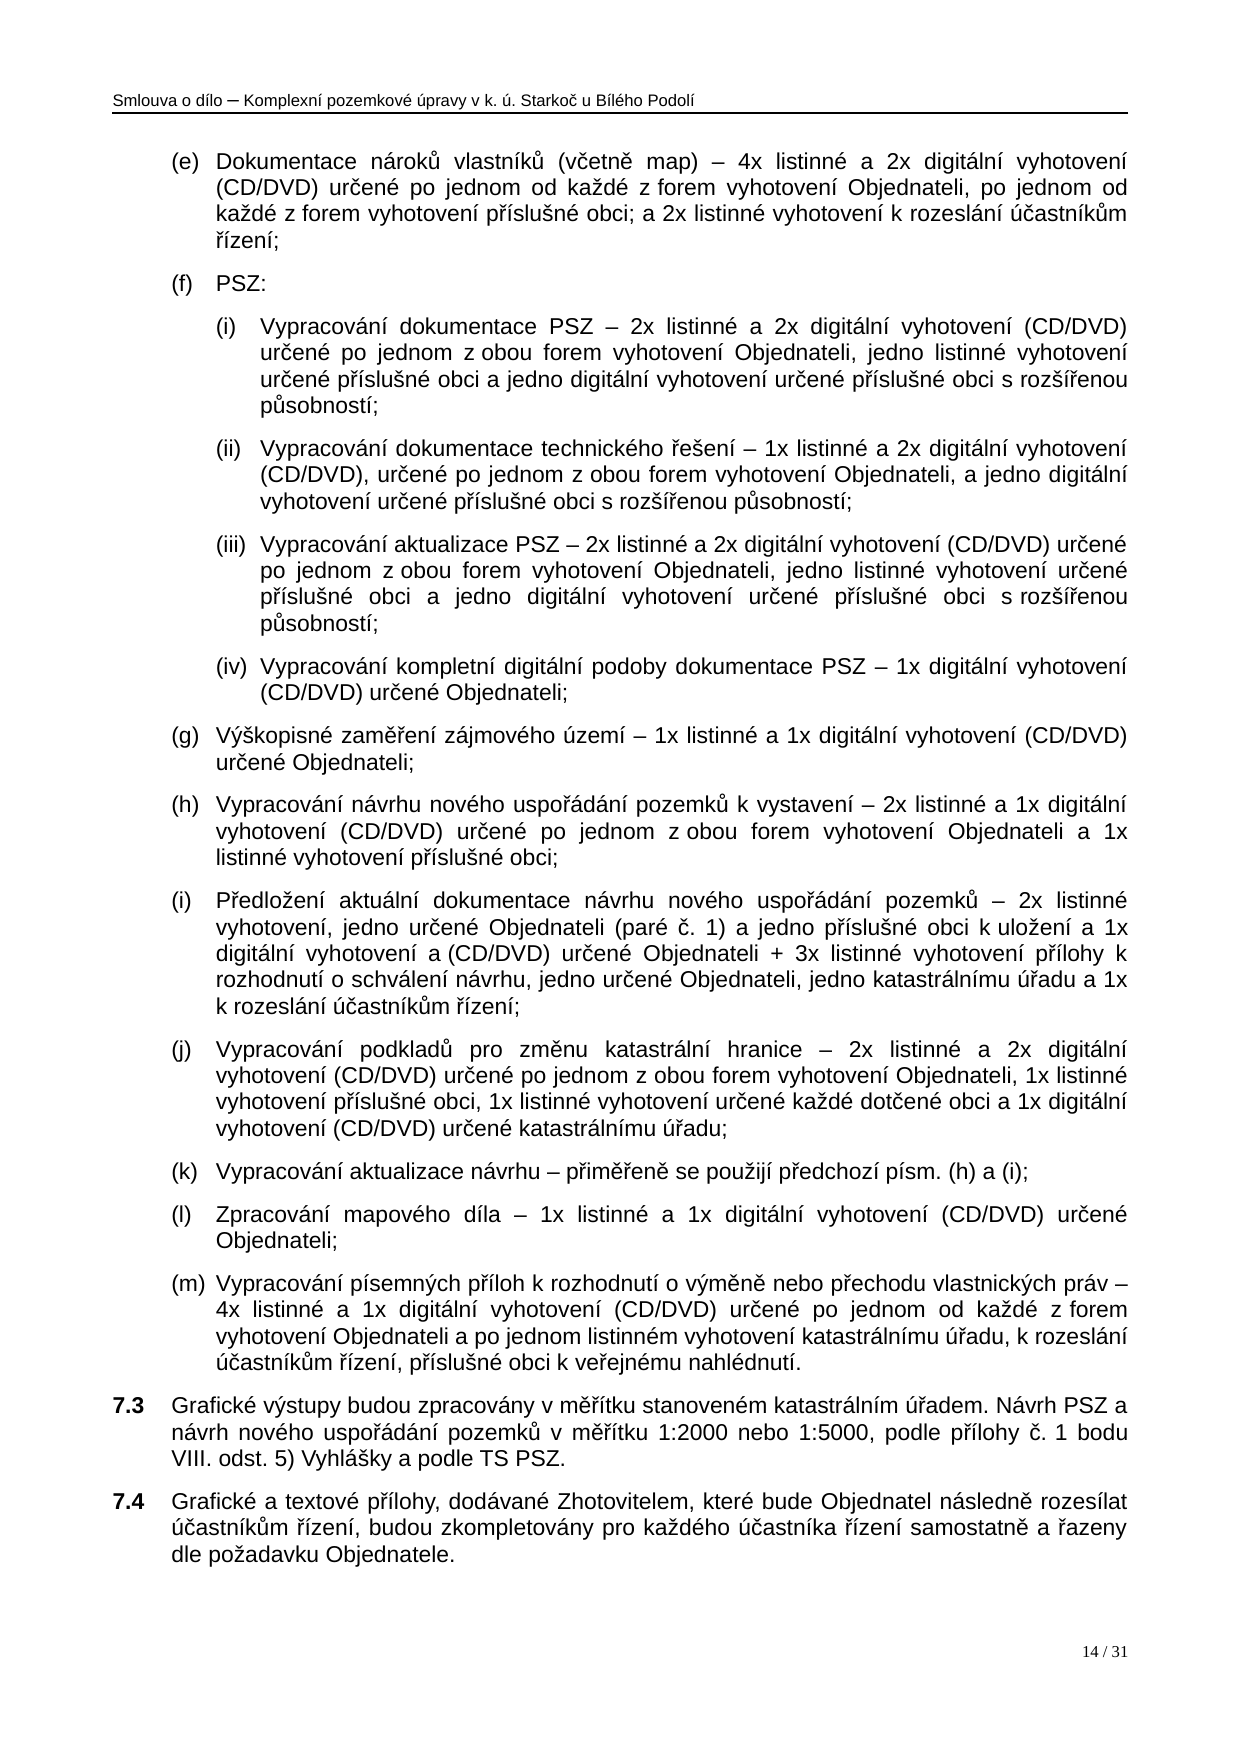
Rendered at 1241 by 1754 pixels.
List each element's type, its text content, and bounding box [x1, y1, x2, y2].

list Vypracování dokumentace technického řešení – 1x listinné a 2x digitální vyhotovení (CD/DVD), určené po jednom z obou forem vyhotovení Objednateli, a jedno digitální vyhotovení určené příslušné obci s rozšířenou působností; [216, 435, 1128, 514]
list Vypracování podkladů pro změnu katastrální hranice – 2x listinné a 2x digitální vyhotovení (CD/DVD) určené po jednom z obou forem vyhotovení Objednateli, 1x listinné vyhotovení příslušné obci, 1x listinné vyhotovení určené každé dotčené obci a 1x digitální vyhotovení (CD/DVD) určené katastrálnímu úřadu; [171, 1036, 1128, 1141]
list Dokumentace nároků vlastníků (včetně map) – 4x listinné a 2x digitální vyhotovení (CD/DVD) určené po jednom od každé z forem vyhotovení Objednateli, po jednom od každé z forem vyhotovení příslušné obci; a 2x listinné vyhotovení k rozeslání účastníkům řízení; [171, 148, 1128, 253]
list Vypracování písemných příloh k rozhodnutí o výměně nebo přechodu vlastnických práv – 4x listinné a 1x digitální vyhotovení (CD/DVD) určené po jednom od každé z forem vyhotovení Objednateli a po jednom listinném vyhotovení katastrálnímu úřadu, k rozeslání účastníkům řízení, příslušné obci k veřejnému nahlédnutí. [171, 1270, 1128, 1376]
list Výškopisné zaměření zájmového území – 1x listinné a 1x digitální vyhotovení (CD/DVD) určené Objednateli; [171, 722, 1128, 775]
list Vypracování aktualizace PSZ – 2x listinné a 2x digitální vyhotovení (CD/DVD) určené po jednom z obou forem vyhotovení Objednateli, jedno listinné vyhotovení určené příslušné obci a jedno digitální vyhotovení určené příslušné obci s rozšířenou působností; [216, 531, 1128, 636]
list Předložení aktuální dokumentace návrhu nového uspořádání pozemků – 2x listinné vyhotovení, jedno určené Objednateli (paré č. 1) a jedno příslušné obci k uložení a 1x digitální vyhotovení a (CD/DVD) určené Objednateli + 3x listinné vyhotovení přílohy k rozhodnutí o schválení návrhu, jedno určené Objednateli, jedno katastrálnímu úřadu a 1x k rozeslání účastníkům řízení; [171, 887, 1128, 1019]
list Vypracování dokumentace PSZ – 2x listinné a 2x digitální vyhotovení (CD/DVD) určené po jednom z obou forem vyhotovení Objednateli, jedno listinné vyhotovení určené příslušné obci a jedno digitální vyhotovení určené příslušné obci s rozšířenou působností; [216, 313, 1128, 418]
list PSZ: [171, 270, 1128, 296]
text Grafické výstupy budou zpracovány v měřítku stanoveném katastrálním úřadem. Návrh PSZ a návrh nového uspořádání pozemků v měřítku 1:2000 nebo 1:5000, podle přílohy č. 1 bodu VIII. odst. 5) Vyhlášky a podle TS PSZ. [112, 1392, 1128, 1471]
list Vypracování návrhu nového uspořádání pozemků k vystavení – 2x listinné a 1x digitální vyhotovení (CD/DVD) určené po jednom z obou forem vyhotovení Objednateli a 1x listinné vyhotovení příslušné obci; [171, 791, 1128, 871]
text Grafické a textové přílohy, dodávané Zhotovitelem, které bude Objednatel následně rozesílat účastníkům řízení, budou zkompletovány pro každého účastníka řízení samostatně a řazeny dle požadavku Objednatele. [112, 1488, 1128, 1567]
list Zpracování mapového díla – 1x listinné a 1x digitální vyhotovení (CD/DVD) určené Objednateli; [171, 1201, 1128, 1253]
list Vypracování aktualizace návrhu – přiměřeně se použijí předchozí písm. (h) a (i); [171, 1158, 1128, 1184]
list Vypracování kompletní digitální podoby dokumentace PSZ – 1x digitální vyhotovení (CD/DVD) určené Objednateli; [216, 653, 1128, 705]
